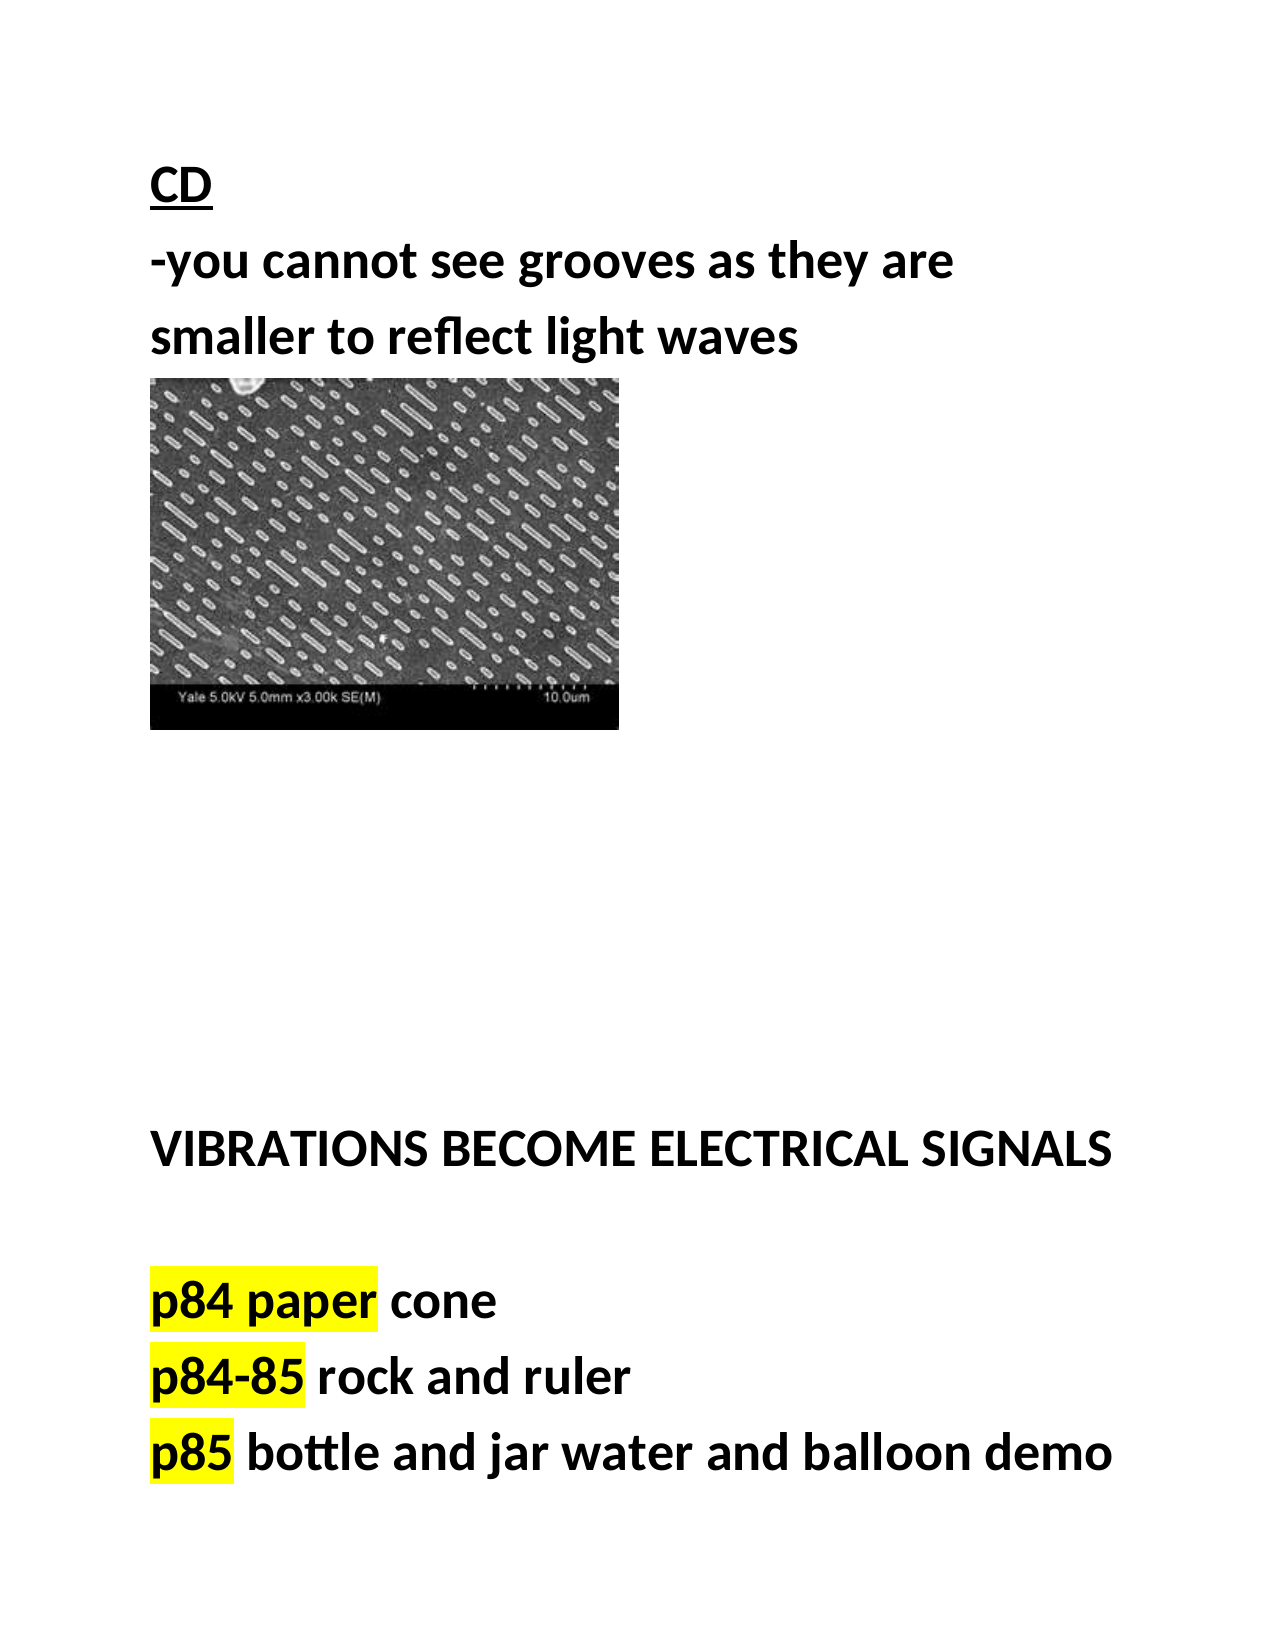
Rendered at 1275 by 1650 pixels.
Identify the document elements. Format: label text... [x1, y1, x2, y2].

text p84 paper cone [378, 1266, 1125, 1332]
text CD [150, 150, 1125, 216]
text p84-85 rock and ruler [305, 1342, 1125, 1408]
text -you cannot see grooves as they are smaller to reflect light waves [150, 226, 1125, 368]
text p85 bottle and jar water and balloon demo [234, 1418, 1125, 1484]
text VIBRATIONS BECOME ELECTRICAL SIGNALS [150, 1114, 1125, 1180]
picture [150, 378, 619, 730]
